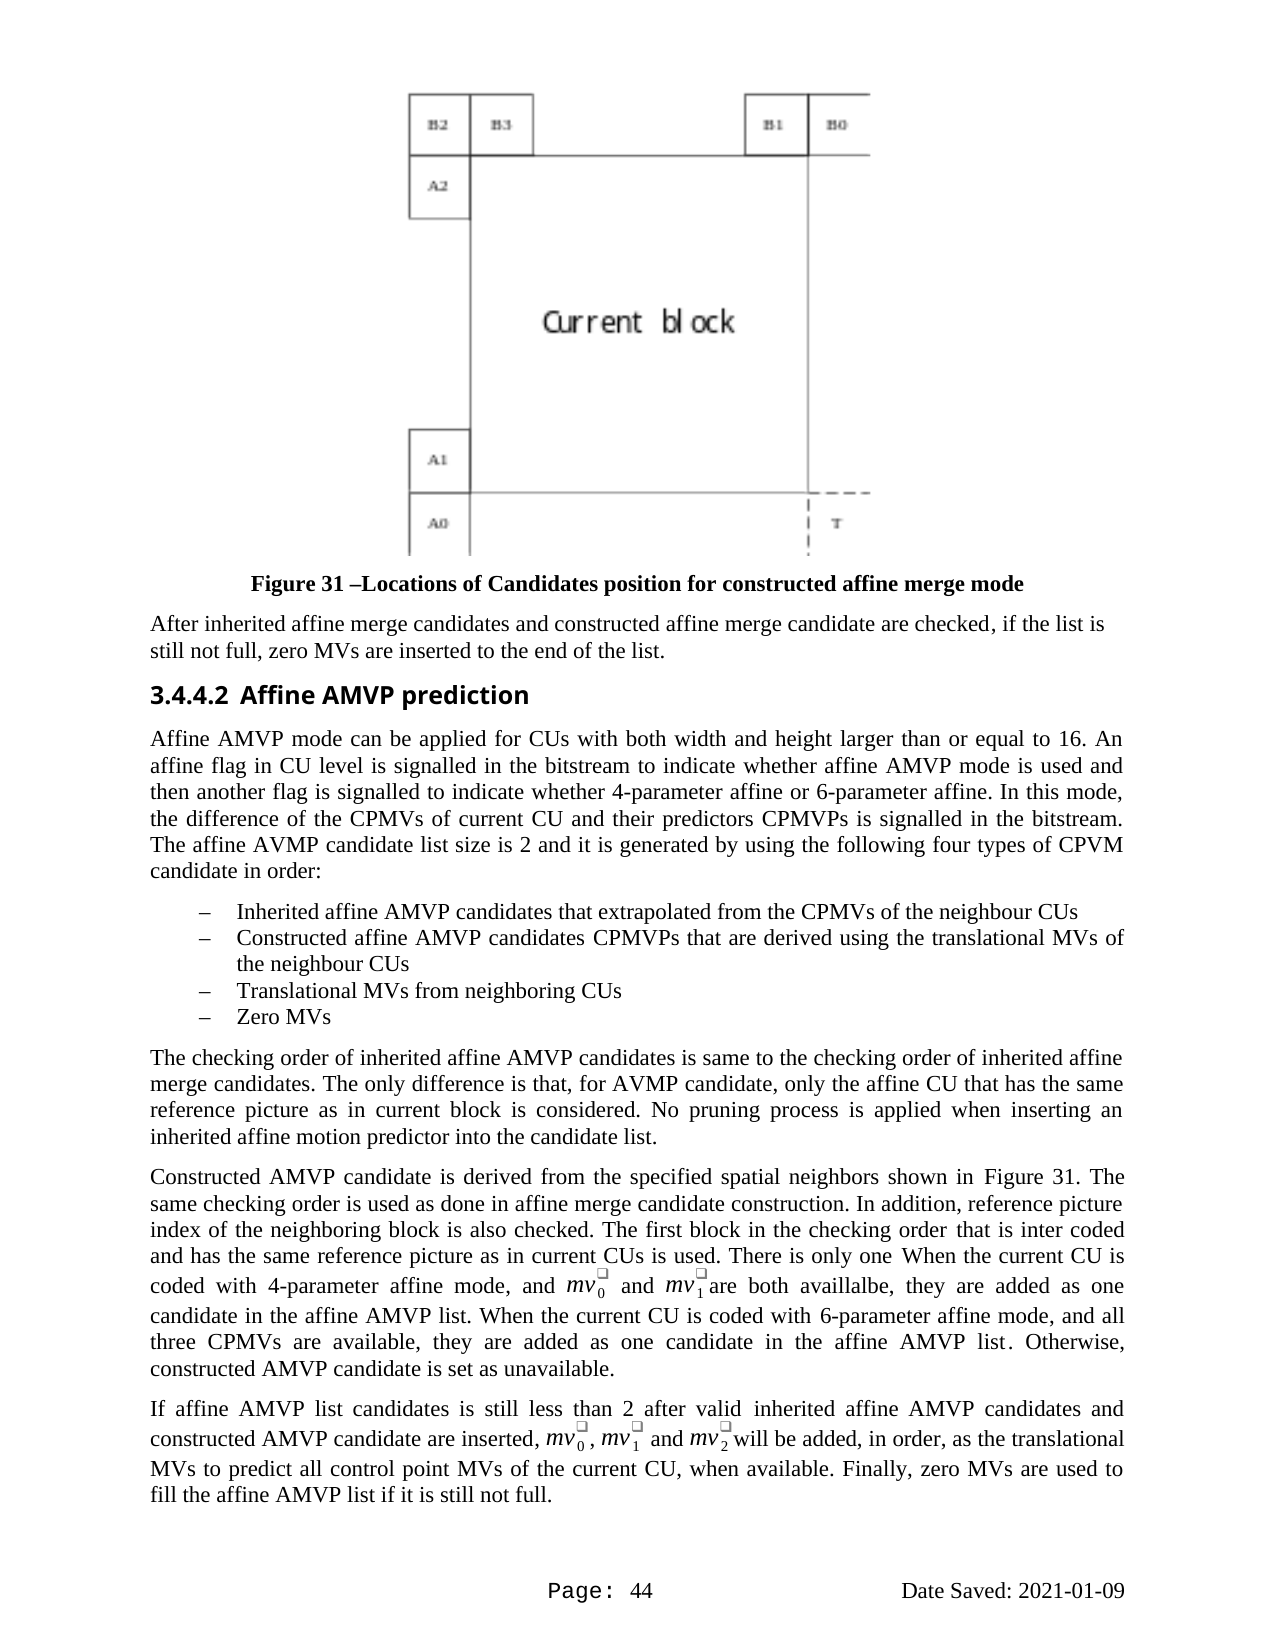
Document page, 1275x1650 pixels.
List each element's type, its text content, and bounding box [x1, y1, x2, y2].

list Constructed affine AMVP candidates CPMVPs that are derived using the translational MVs of the neighbour CUs [199, 924, 1125, 977]
text The checking order of inherited affine AMVP candidates is same to the checking order of inherited affine merge candidates. The only difference is that, for AVMP candidate, only the affine CU that has the same reference picture as in current block is considered. No pruning process is applied when inserting an inherited affine motion predictor into the candidate list. [150, 1044, 1125, 1149]
text If affine AMVP list candidates is still less than 2 after valid inherited affine AMVP candidates and constructed AMVP candidate are inserted, , and will be added, in order, as the translational MVs to predict all control point MVs of the current CU, when available. Finally, zero MVs are used to fill the affine AMVP list if it is still not full. [150, 1395, 1125, 1507]
list Zero MVs [199, 1003, 1125, 1029]
text After inherited affine merge candidates and constructed affine merge candidate are checked, if the list is still not full, zero MVs are inserted to the end of the list. [150, 610, 1125, 663]
subtitle Affine AMVP prediction [150, 677, 1125, 711]
list Translational MVs from neighboring CUs [199, 977, 1125, 1003]
text Affine AMVP mode can be applied for CUs with both width and height larger than or equal to 16. An affine flag in CU level is signalled in the bitstream to indicate whether affine AMVP mode is used and then another flag is signalled to indicate whether 4-parameter affine or 6-parameter affine. In this mode, the difference of the CPMVs of current CU and their predictors CPMVPs is signalled in the bitstream. The affine AVMP candidate list size is 2 and it is generated by using the following four types of CPVM candidate in order: [150, 726, 1125, 884]
list Inherited affine AMVP candidates that extrapolated from the CPMVs of the neighbour CUs [199, 898, 1125, 924]
